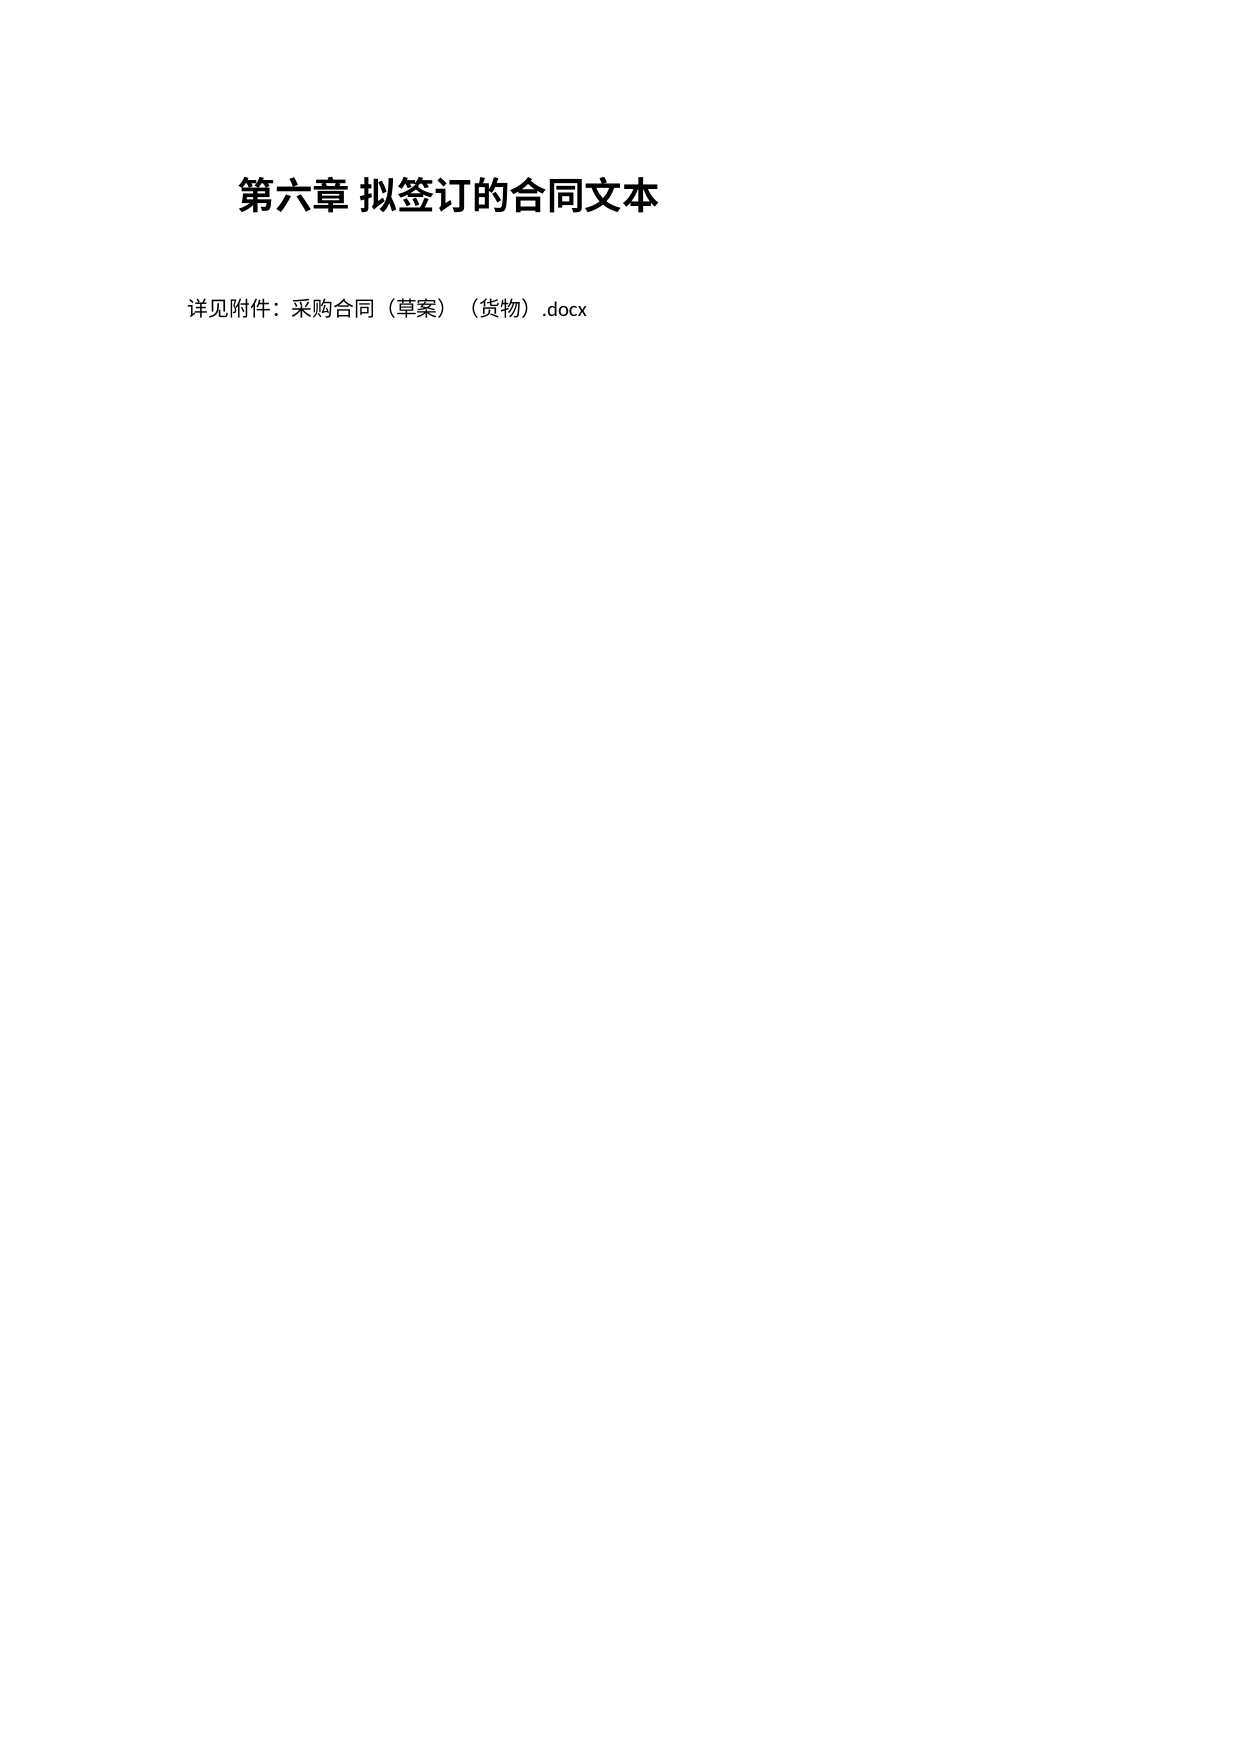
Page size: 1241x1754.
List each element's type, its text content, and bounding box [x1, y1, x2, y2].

text 第六章 拟签订的合同文本 [187, 162, 1053, 227]
text 详见附件：采购合同（草案）（货物）.docx [187, 292, 1053, 324]
